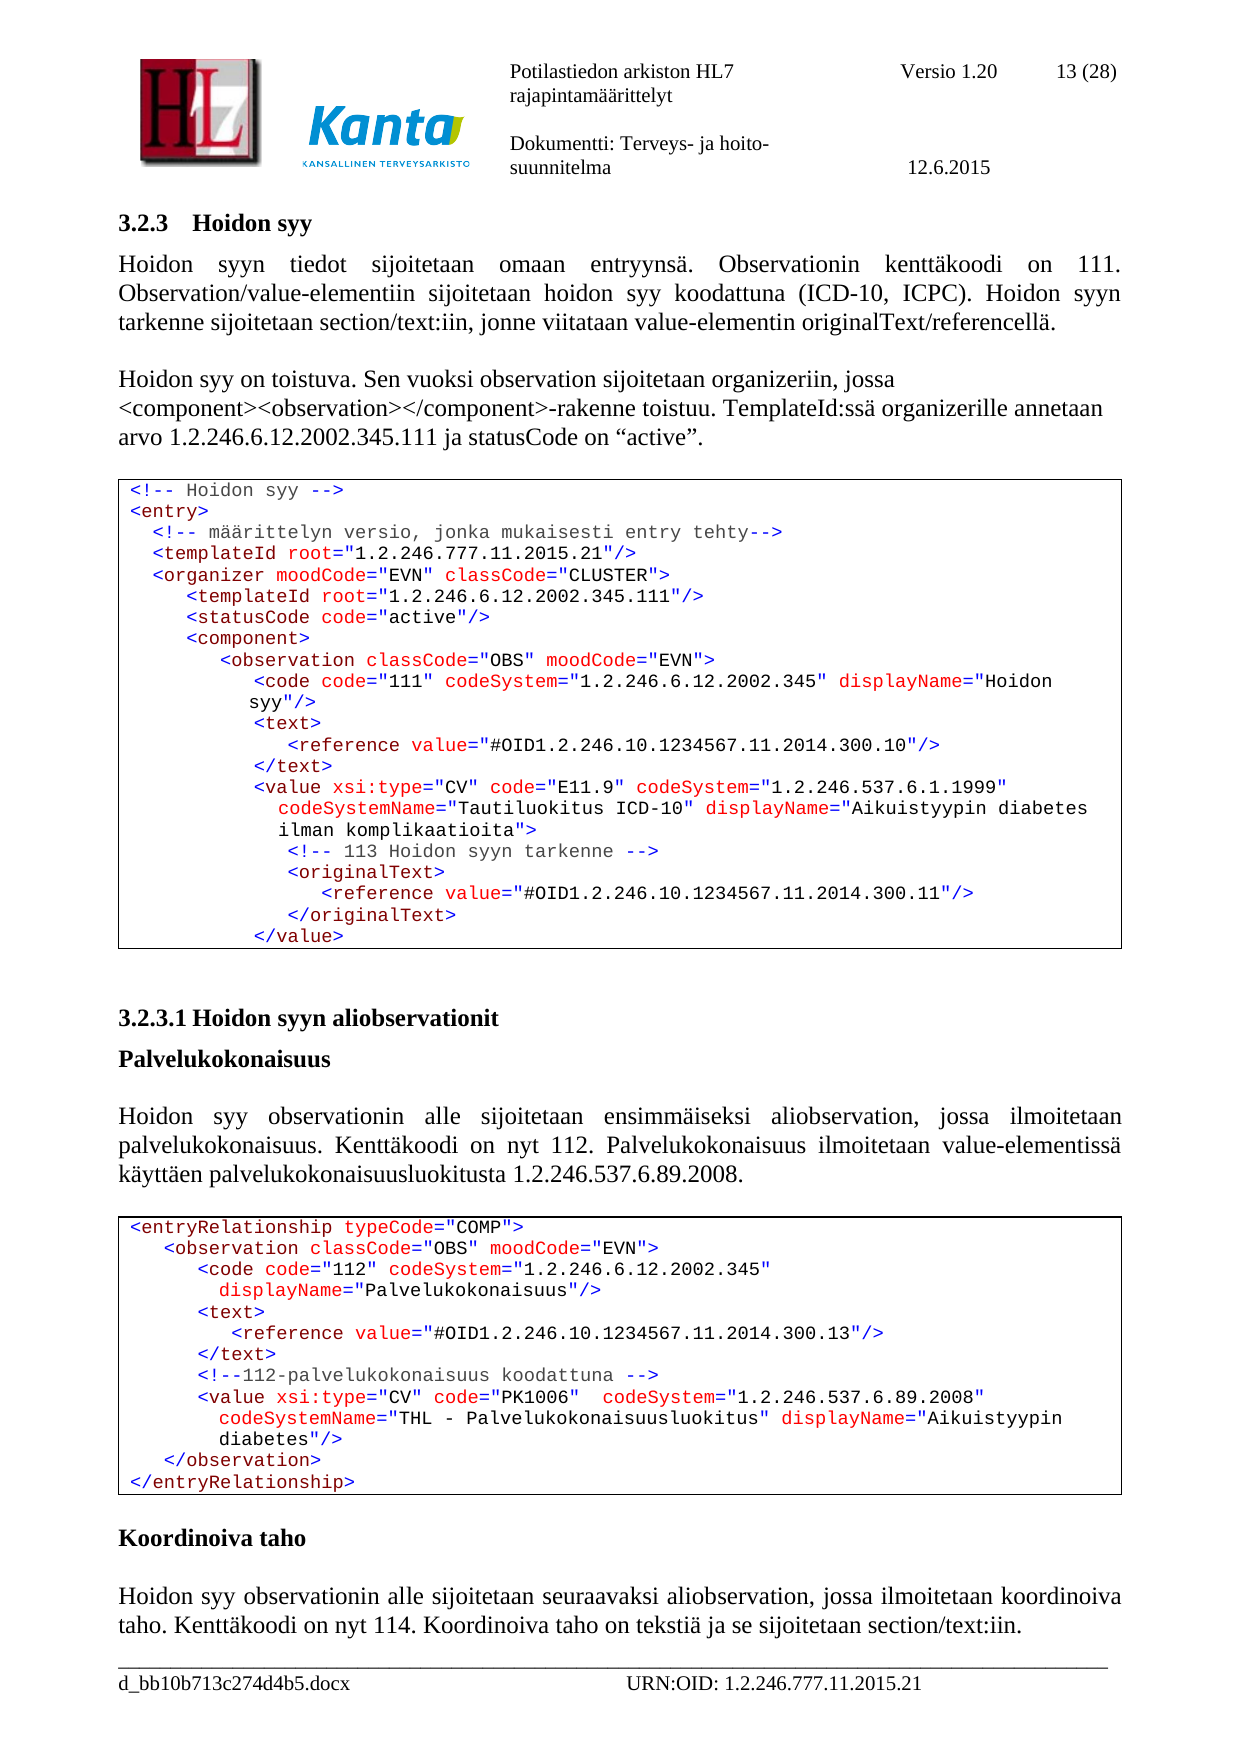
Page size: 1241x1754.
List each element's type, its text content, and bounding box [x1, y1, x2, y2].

text Hoidon syy observationin alle sijoitetaan seuraavaksi aliobservation, jossa ilmoitetaan koordinoiva taho. Kenttäkoodi on nyt 114. Koordinoiva taho on tekstiä ja se sijoitetaan section/text:iin. [118, 1581, 1122, 1638]
text Hoidon syyn tiedot sijoitetaan omaan entryynsä. Observationin kenttäkoodi on 111. Observation/value-elementiin sijoitetaan hoidon syy koodattuna (ICD-10, ICPC). Hoidon syyn tarkenne sijoitetaan section/text:iin, jonne viitataan value-elementin originalText/referencellä. [118, 249, 1122, 336]
text Koordinoiva taho [118, 1523, 1122, 1552]
subtitle Hoidon syy [118, 208, 1122, 237]
text Hoidon syy on toistuva. Sen vuoksi observation sijoitetaan organizeriin, jossa <component><observation></component>-rakenne toistuu. TemplateId:ssä organizerille annetaan arvo 1.2.246.6.12.2002.345.111 ja statusCode on “active”. [118, 364, 1122, 451]
picture [323, 106, 334, 119]
picture [302, 106, 470, 167]
text Hoidon syy observationin alle sijoitetaan ensimmäiseksi aliobservation, jossa ilmoitetaan palvelukokonaisuus. Kenttäkoodi on nyt 112. Palvelukokonaisuus ilmoitetaan value-elementissä käyttäen palvelukokonaisuusluokitusta 1.2.246.537.6.89.2008. [118, 1101, 1122, 1188]
table_header <entryRelationship typeCode="COMP"> <observation classCode="OBS" moodCode="EVN"> <code code="112" codeSystem="1.2.246.6.12.2002.345" displayName="Palvelukokonaisuus"/> <text> <reference value="#OID1.2.246.10.1234567.11.2014.300.13"/> </text> <!--112-palvelukokonaisuus koodattuna --> <value xsi:type="CV" code="PK1006" codeSystem="1.2.246.537.6.89.2008" codeSystemName="THL - Palvelukokonaisuusluokitus" displayName="Aikuistyypin diabetes"/> </observation> </entryRelationship> [119, 1218, 1121, 1494]
table_header <!-- Hoidon syy --> <entry> <!-- määrittelyn versio, jonka mukaisesti entry tehty--> <templateId root="1.2.246.777.11.2015.21"/> <organizer moodCode="EVN" classCode="CLUSTER"> <templateId root="1.2.246.6.12.2002.345.111"/> <statusCode code="active"/> <component> <observation classCode="OBS" moodCode="EVN"> <code code="111" codeSystem="1.2.246.6.12.2002.345" displayName="Hoidon syy"/> <text> <reference value="#OID1.2.246.10.1234567.11.2014.300.10"/> </text> <value xsi:type="CV" code="E11.9" codeSystem="1.2.246.537.6.1.1999" codeSystemName="Tautiluokitus ICD-10" displayName="Aikuistyypin diabetes ilman komplikaatioita"> <!-- 113 Hoidon syyn tarkenne --> <originalText> <reference value="#OID1.2.246.10.1234567.11.2014.300.11"/> </originalText> </value> [119, 480, 1121, 948]
subtitle Hoidon syyn aliobservationit [118, 1003, 1122, 1031]
text Palvelukokonaisuus [118, 1044, 1122, 1073]
picture [140, 59, 263, 167]
